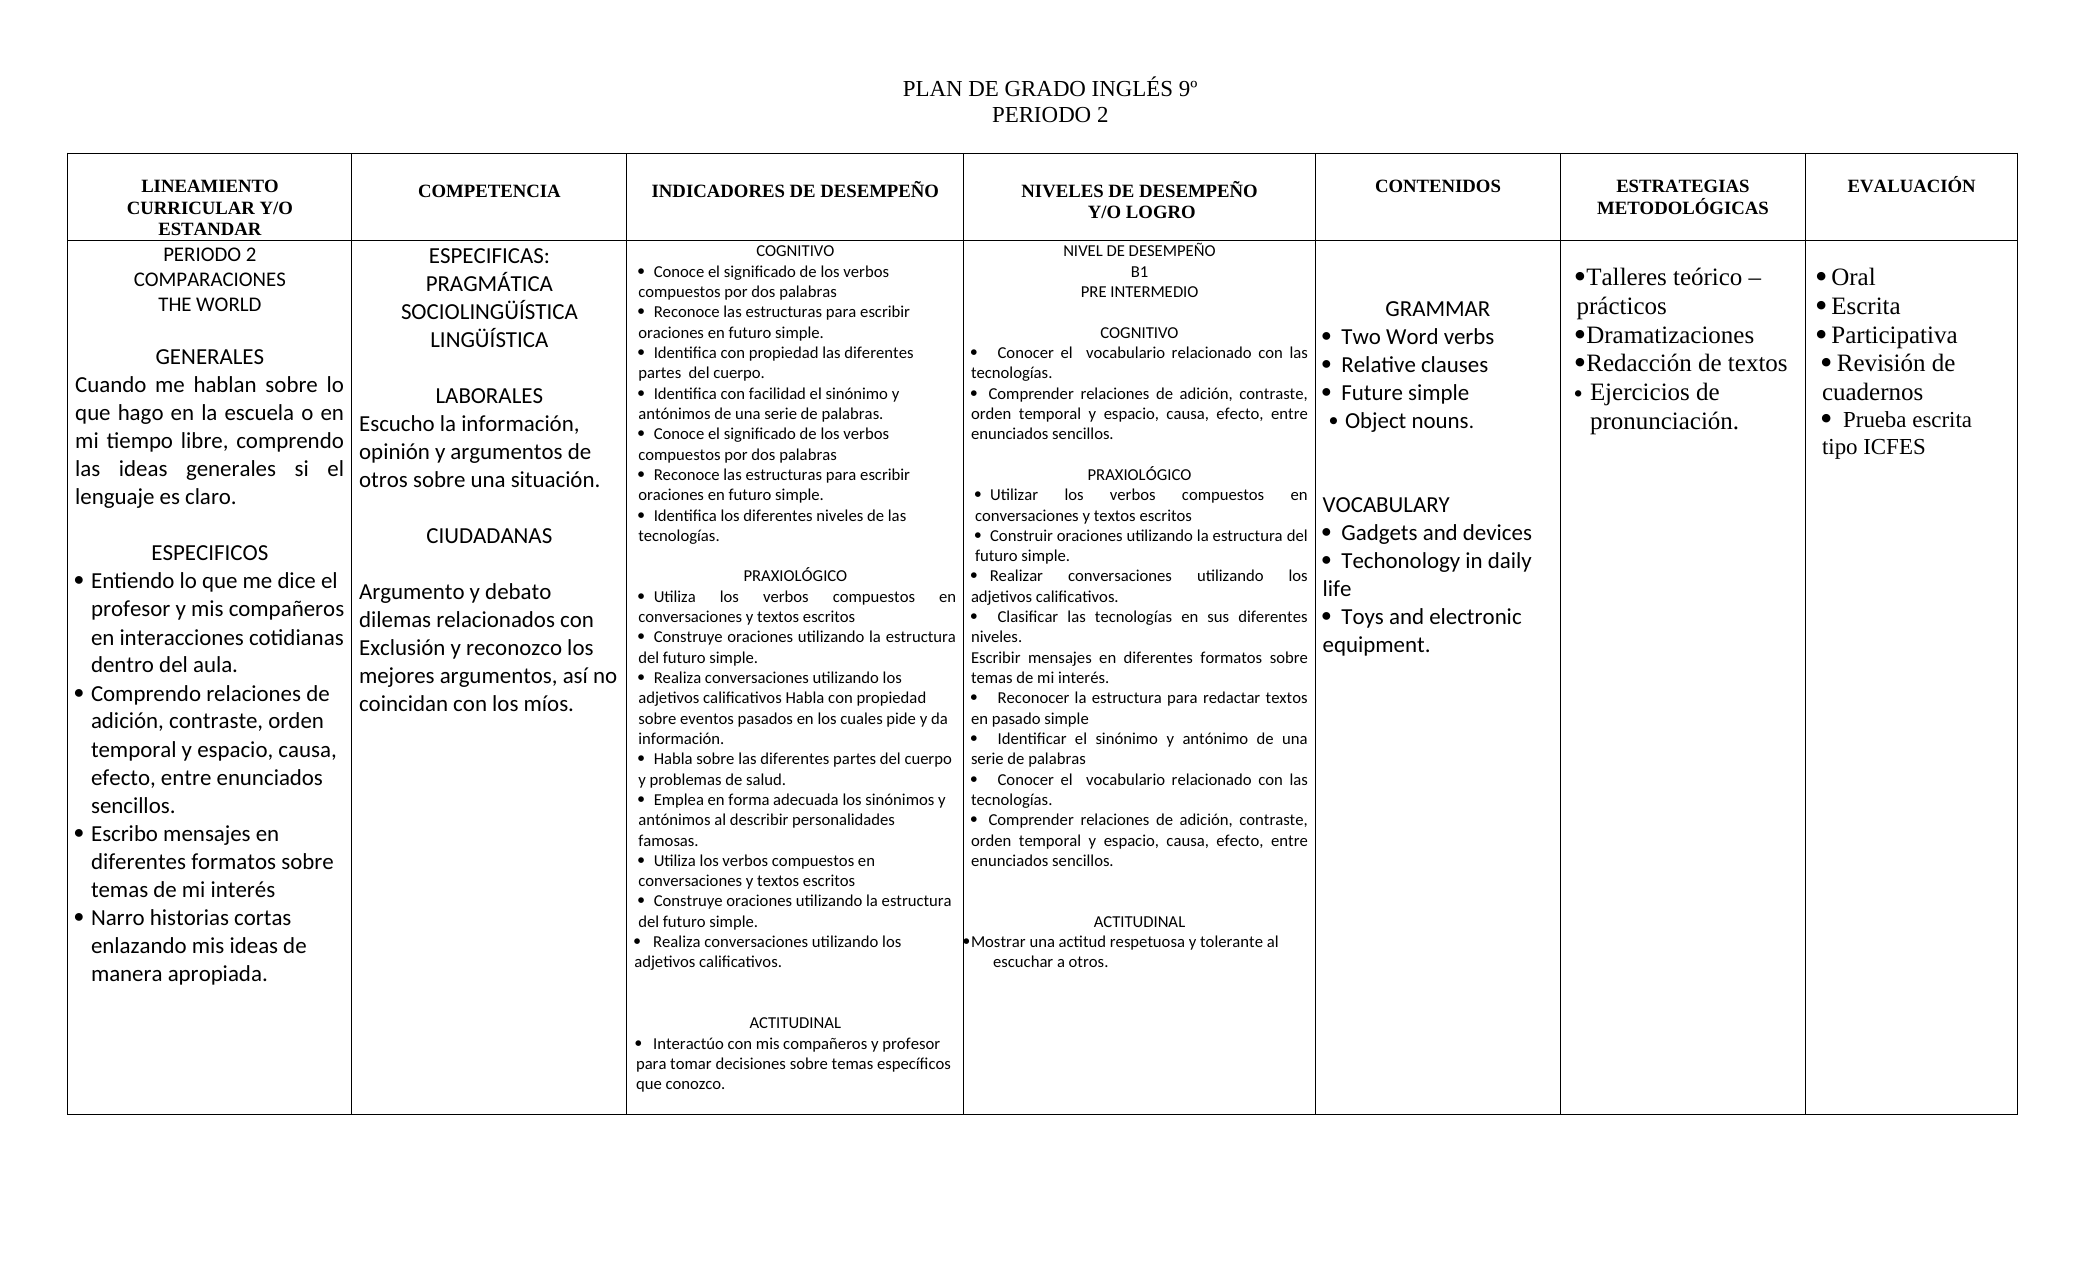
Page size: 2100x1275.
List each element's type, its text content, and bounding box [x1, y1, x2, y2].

table_header NIVELES DE DESEMPEÑO Y/O LOGRO [964, 154, 1315, 240]
table_cell PERIODO 2 COMPARACIONES THE WORLD GENERALES Cuando me hablan sobre lo que hago en la escuela o en mi tiempo libre, comprendo las ideas generales si el lenguaje es claro. ESPECIFICOS Entiendo lo que me dice el profesor y mis compañeros en interacciones cotidianas dentro del aula. Comprendo relaciones de adición, contraste, orden temporal y espacio, causa, efecto, entre enunciados sencillos. Escribo mensajes en diferentes formatos sobre temas de mi interés Narro historias cortas enlazando mis ideas de manera apropiada. [68, 241, 351, 1114]
text PERIODO 2 [75, 101, 2025, 128]
table_cell ESPECIFICAS: PRAGMÁTICA SOCIOLINGÜÍSTICA LINGÜÍSTICA LABORALES Escucho la información, opinión y argumentos de otros sobre una situación. CIUDADANAS Argumento y debato dilemas relacionados con Exclusión y reconozco los mejores argumentos, así no coincidan con los míos. [352, 241, 626, 1114]
table_cell Oral Escrita Participativa Revisión de cuadernos Prueba escrita tipo ICFES [1806, 241, 2017, 1114]
table_cell NIVEL DE DESEMPEÑO B1 PRE INTERMEDIO COGNITIVO Conocer el vocabulario relacionado con las tecnologías. Comprender relaciones de adición, contraste, orden temporal y espacio, causa, efecto, entre enunciados sencillos. PRAXIOLÓGICO Utilizar los verbos compuestos en conversaciones y textos escritos Construir oraciones utilizando la estructura del futuro simple. Realizar conversaciones utilizando los adjetivos calificativos. Clasificar las tecnologías en sus diferentes niveles. Escribir mensajes en diferentes formatos sobre temas de mi interés. Reconocer la estructura para redactar textos en pasado simple Identificar el sinónimo y antónimo de una serie de palabras Conocer el vocabulario relacionado con las tecnologías. Comprender relaciones de adición, contraste, orden temporal y espacio, causa, efecto, entre enunciados sencillos. ACTITUDINAL Mostrar una actitud respetuosa y tolerante al escuchar a otros. [964, 241, 1315, 1114]
table_header LINEAMIENTO CURRICULAR Y/O ESTANDAR [68, 154, 351, 240]
table_header COMPETENCIA [352, 154, 626, 240]
table_header CONTENIDOS [1316, 154, 1560, 240]
table_cell Talleres teórico – prácticos Dramatizaciones Redacción de textos Ejercicios de pronunciación. [1561, 241, 1805, 1114]
table_cell COGNITIVO Conoce el significado de los verbos compuestos por dos palabras Reconoce las estructuras para escribir oraciones en futuro simple. Identifica con propiedad las diferentes partes del cuerpo. Identifica con facilidad el sinónimo y antónimos de una serie de palabras. Conoce el significado de los verbos compuestos por dos palabras Reconoce las estructuras para escribir oraciones en futuro simple. Identifica los diferentes niveles de las tecnologías. PRAXIOLÓGICO Utiliza los verbos compuestos en conversaciones y textos escritos Construye oraciones utilizando la estructura del futuro simple. Realiza conversaciones utilizando los adjetivos calificativos Habla con propiedad sobre eventos pasados en los cuales pide y da información. Habla sobre las diferentes partes del cuerpo y problemas de salud. Emplea en forma adecuada los sinónimos y antónimos al describir personalidades famosas. Utiliza los verbos compuestos en conversaciones y textos escritos Construye oraciones utilizando la estructura del futuro simple. Realiza conversaciones utilizando los adjetivos calificativos. ACTITUDINAL Interactúo con mis compañeros y profesor para tomar decisiones sobre temas específicos que conozco. [627, 241, 963, 1114]
table_cell GRAMMAR Two Word verbs Relative clauses Future simple Object nouns. VOCABULARY Gadgets and devices Techonology in daily life Toys and electronic equipment. [1316, 241, 1560, 1114]
table_header EVALUACIÓN [1806, 154, 2017, 240]
table_header INDICADORES DE DESEMPEÑO [627, 154, 963, 240]
text PLAN DE GRADO INGLÉS 9º [75, 75, 2025, 101]
table_header ESTRATEGIAS METODOLÓGICAS [1561, 154, 1805, 240]
